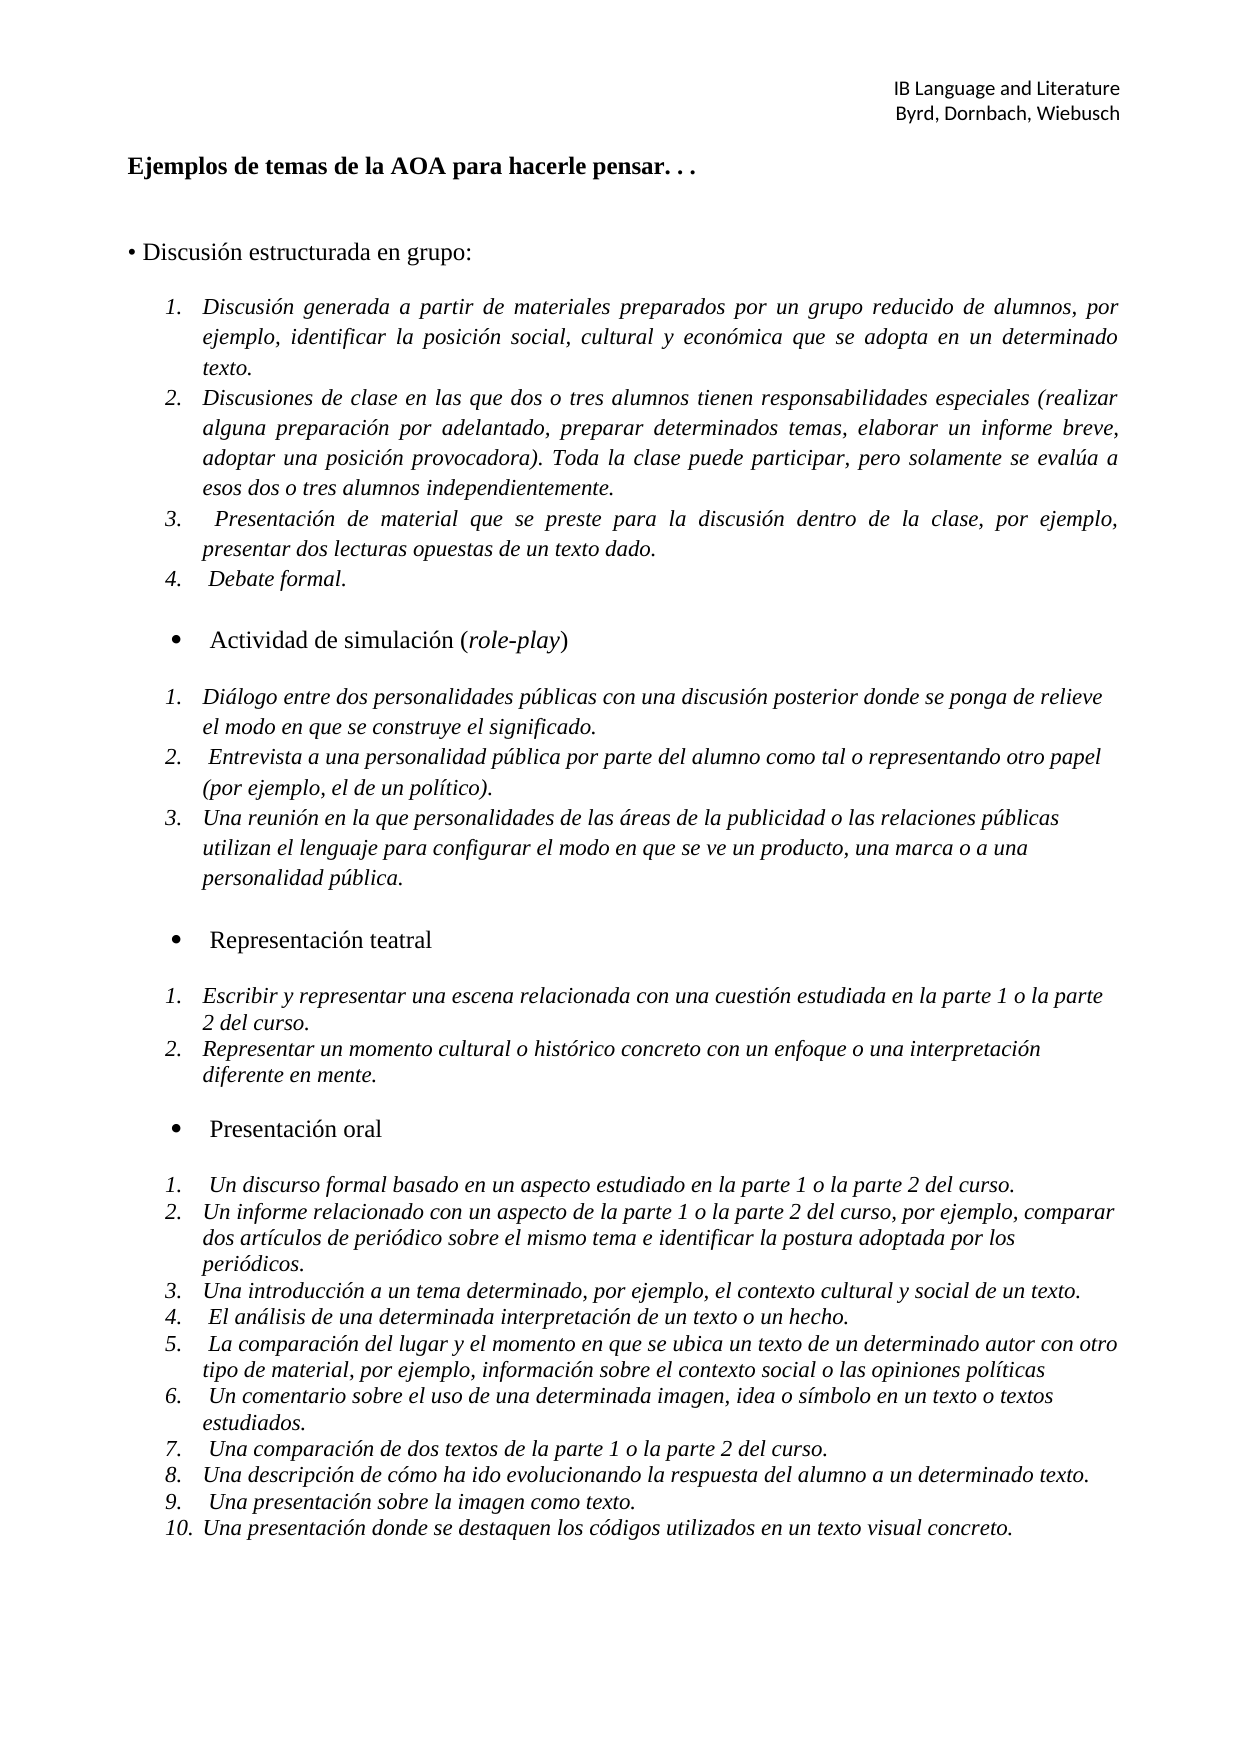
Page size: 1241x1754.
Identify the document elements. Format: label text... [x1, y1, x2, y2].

list Discusiones de clase en las que dos o tres alumnos tienen responsabilidades especiales (realizar alguna preparación por adelantado, preparar determinados temas, elaborar un informe breve, adoptar una posición provocadora). Toda la clase puede participar, pero solamente se evalúa a esos dos o tres alumnos independientemente. [165, 384, 1120, 501]
list Diálogo entre dos personalidades públicas con una discusión posterior donde se ponga de relieve el modo en que se construye el significado. [165, 683, 1120, 739]
list Presentación oral [172, 1114, 1120, 1143]
list Representación teatral [172, 925, 1120, 953]
text Ejemplos de temas de la AOA para hacerle pensar. . . [127, 151, 1120, 237]
list Una comparación de dos textos de la parte 1 o la parte 2 del curso. [165, 1435, 1120, 1461]
list Una reunión en la que personalidades de las áreas de la publicidad o las relaciones públicas utilizan el lenguaje para configurar el modo en que se ve un producto, una marca o a una personalidad pública. [165, 804, 1120, 891]
list Discusión generada a partir de materiales preparados por un grupo reducido de alumnos, por ejemplo, identificar la posición social, cultural y económica que se adopta en un determinado texto. [165, 293, 1120, 380]
list Presentación de material que se preste para la discusión dentro de la clase, por ejemplo, presentar dos lecturas opuestas de un texto dado. [165, 505, 1120, 561]
list La comparación del lugar y el momento en que se ubica un texto de un determinado autor con otro tipo de material, por ejemplo, información sobre el contexto social o las opiniones políticas [165, 1329, 1120, 1382]
list Escribir y representar una escena relacionada con una cuestión estudiada en la parte 1 o la parte 2 del curso. [165, 982, 1120, 1035]
list Una presentación donde se destaquen los códigos utilizados en un texto visual concreto. [165, 1514, 1120, 1540]
list Una presentación sobre la imagen como texto. [165, 1488, 1120, 1514]
list Actividad de simulación (role-play) [172, 626, 1120, 654]
list Representar un momento cultural o histórico concreto con un enfoque o una interpretación diferente en mente. [165, 1035, 1120, 1088]
list El análisis de una determinada interpretación de un texto o un hecho. [165, 1303, 1120, 1329]
list Una introducción a un tema determinado, por ejemplo, el contexto cultural y social de un texto. [165, 1277, 1120, 1303]
list Debate formal. [165, 565, 1120, 591]
list Una descripción de cómo ha ido evolucionando la respuesta del alumno a un determinado texto. [165, 1461, 1120, 1488]
text • Discusión estructurada en grupo: [127, 237, 1120, 266]
list Un informe relacionado con un aspecto de la parte 1 o la parte 2 del curso, por ejemplo, comparar dos artículos de periódico sobre el mismo tema e identificar la postura adoptada por los periódicos. [165, 1198, 1120, 1277]
list Entrevista a una personalidad pública por parte del alumno como tal o representando otro papel (por ejemplo, el de un político). [165, 743, 1120, 800]
list Un comentario sobre el uso de una determinada imagen, idea o símbolo en un texto o textos estudiados. [165, 1382, 1120, 1435]
list Un discurso formal basado en un aspecto estudiado en la parte 1 o la parte 2 del curso. [165, 1171, 1120, 1198]
